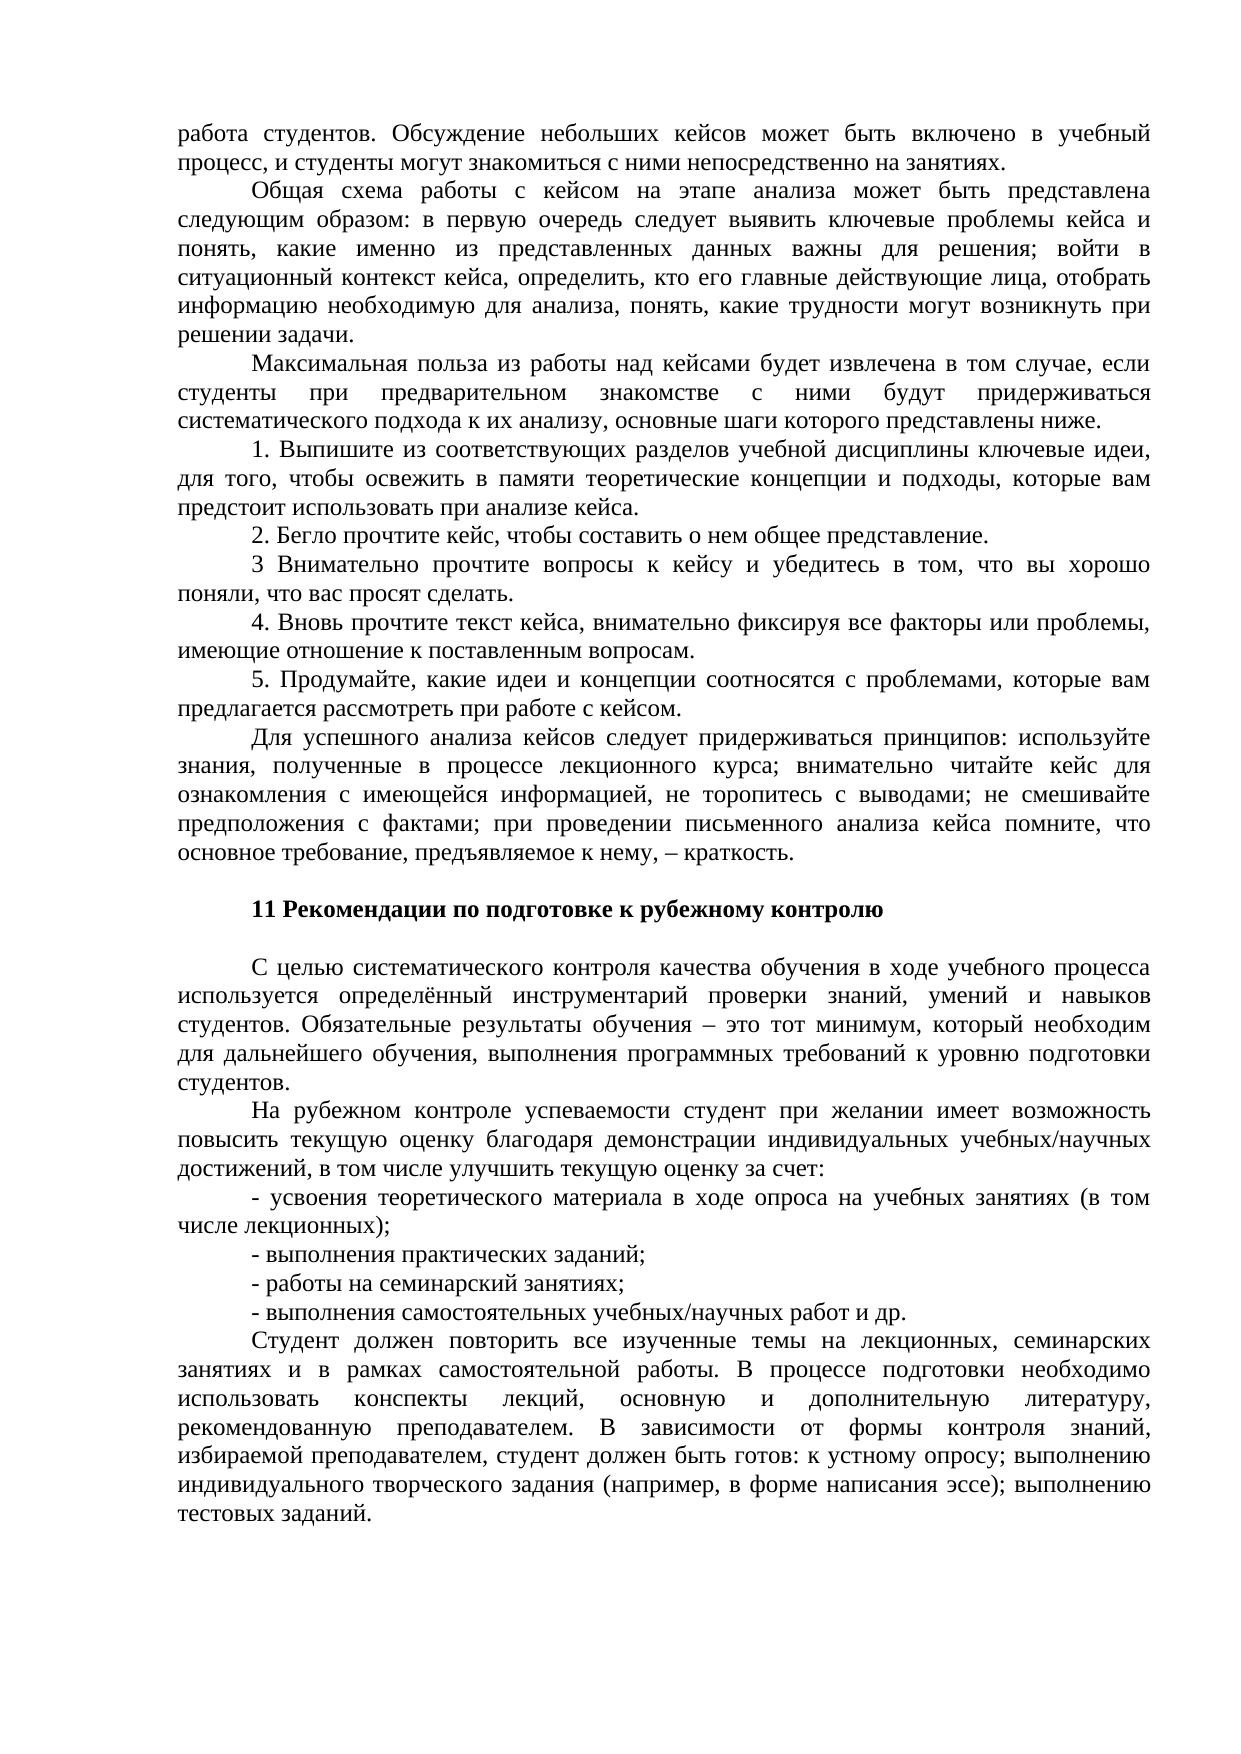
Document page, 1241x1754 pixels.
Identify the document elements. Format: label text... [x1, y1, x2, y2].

text - выполнения самостоятельных учебных/научных работ и др. [177, 1297, 1152, 1326]
text На рубежном контроле успеваемости студент при желании имеет возможность повысить текущую оценку благодаря демонстрации индивидуальных учебных/научных достижений, в том числе улучшить текущую оценку за счет: [177, 1096, 1152, 1182]
text - работы на семинарский занятиях; [177, 1268, 1152, 1297]
subtitle 11 Рекомендации по подготовке к рубежному контролю [177, 894, 1152, 923]
text Общая схема работы с кейсом на этапе анализа может быть представлена следующим образом: в первую очередь следует выявить ключевые проблемы кейса и понять, какие именно из представленных данных важны для решения; войти в ситуационный контекст кейса, определить, кто его главные действующие лица, отобрать информацию необходимую для анализа, понять, какие трудности могут возникнуть при решении задачи. [177, 176, 1152, 348]
text 2. Бегло прочтите кейс, чтобы составить о нем общее представление. [177, 521, 1152, 549]
text 3 Внимательно прочтите вопросы к кейсу и убедитесь в том, что вы хорошо поняли, что вас просят сделать. [177, 549, 1152, 607]
text - выполнения практических заданий; [177, 1239, 1152, 1268]
text 5. Продумайте, какие идеи и концепции соотносятся с проблемами, которые вам предлагается рассмотреть при работе с кейсом. [177, 664, 1152, 722]
text С целью систематического контроля качества обучения в ходе учебного процесса используется определённый инструментарий проверки знаний, умений и навыков студентов. Обязательные результаты обучения – это тот минимум, который необходим для дальнейшего обучения, выполнения программных требований к уровню подготовки студентов. [177, 952, 1152, 1096]
text 1. Выпишите из соответствующих разделов учебной дисциплины ключевые идеи, для того, чтобы освежить в памяти теоретические концепции и подходы, которые вам предстоит использовать при анализе кейса. [177, 434, 1152, 521]
text - усвоения теоретического материала в ходе опроса на учебных занятиях (в том числе лекционных); [177, 1182, 1152, 1239]
text Для успешного анализа кейсов следует придерживаться принципов: используйте знания, полученные в процессе лекционного курса; внимательно читайте кейс для ознакомления с имеющейся информацией, не торопитесь с выводами; не смешивайте предположения с фактами; при проведении письменного анализа кейса помните, что основное требование, предъявляемое к нему, – краткость. [177, 722, 1152, 866]
text Студент должен повторить все изученные темы на лекционных, семинарских занятиях и в рамках самостоятельной работы. В процессе подготовки необходимо использовать конспекты лекций, основную и дополнительную литературу, рекомендованную преподавателем. В зависимости от формы контроля знаний, избираемой преподавателем, студент должен быть готов: к устному опросу; выполнению индивидуального творческого задания (например, в форме написания эссе); выполнению тестовых заданий. [177, 1326, 1152, 1527]
text Максимальная польза из работы над кейсами будет извлечена в том случае, если студенты при предварительном знакомстве с ними будут придерживаться систематического подхода к их анализу, основные шаги которого представлены ниже. [177, 348, 1152, 434]
text 4. Вновь прочтите текст кейса, внимательно фиксируя все факторы или проблемы, имеющие отношение к поставленным вопросам. [177, 607, 1152, 664]
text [177, 118, 1152, 176]
